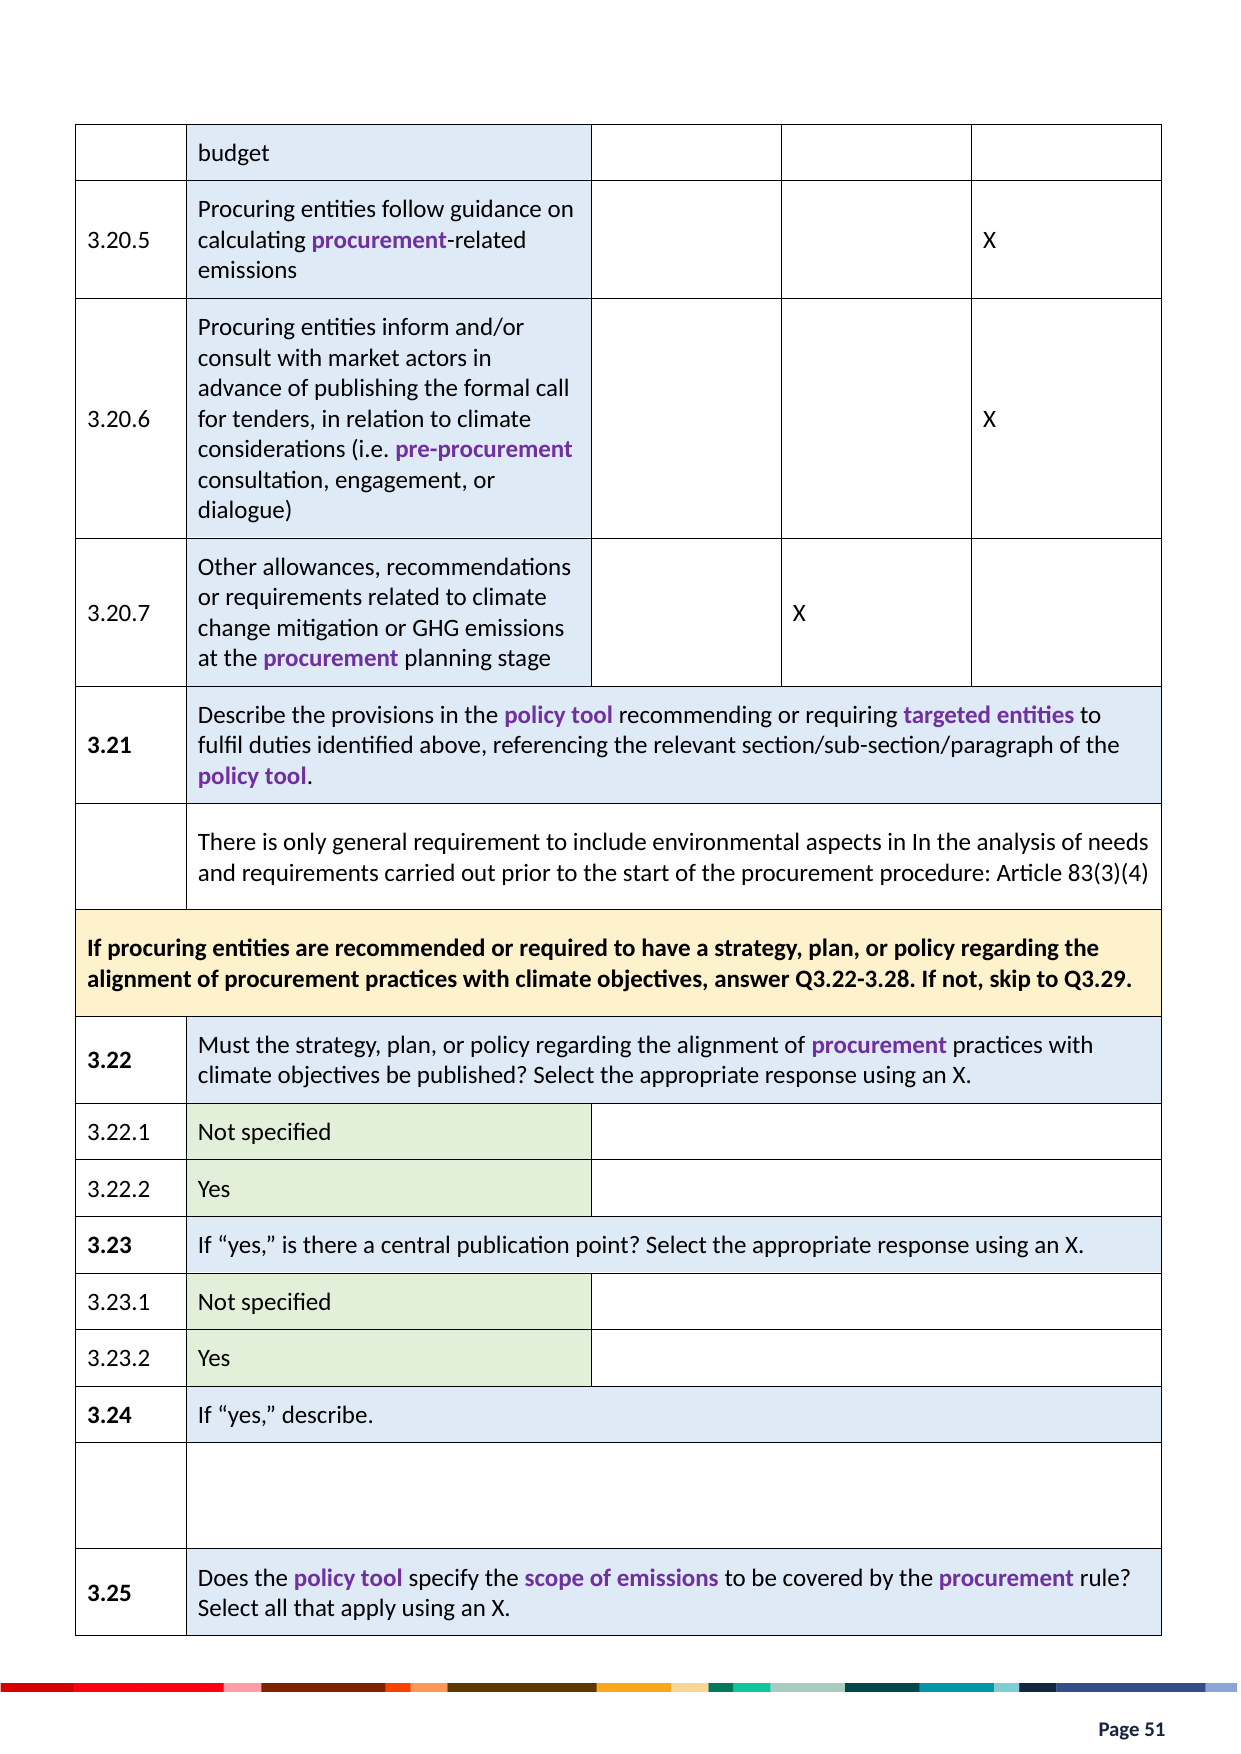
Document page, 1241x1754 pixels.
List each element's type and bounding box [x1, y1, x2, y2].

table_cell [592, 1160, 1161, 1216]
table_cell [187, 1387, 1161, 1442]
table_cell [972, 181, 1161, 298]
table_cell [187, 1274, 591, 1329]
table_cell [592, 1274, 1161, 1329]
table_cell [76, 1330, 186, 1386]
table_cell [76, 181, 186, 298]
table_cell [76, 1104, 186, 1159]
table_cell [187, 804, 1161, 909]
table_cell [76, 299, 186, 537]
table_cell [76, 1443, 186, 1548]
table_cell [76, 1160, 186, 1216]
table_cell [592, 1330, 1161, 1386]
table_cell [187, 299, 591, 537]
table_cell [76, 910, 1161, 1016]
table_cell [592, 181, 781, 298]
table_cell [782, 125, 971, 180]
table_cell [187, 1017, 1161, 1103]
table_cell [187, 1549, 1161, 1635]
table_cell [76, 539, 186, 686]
picture [0, 1683, 1236, 1692]
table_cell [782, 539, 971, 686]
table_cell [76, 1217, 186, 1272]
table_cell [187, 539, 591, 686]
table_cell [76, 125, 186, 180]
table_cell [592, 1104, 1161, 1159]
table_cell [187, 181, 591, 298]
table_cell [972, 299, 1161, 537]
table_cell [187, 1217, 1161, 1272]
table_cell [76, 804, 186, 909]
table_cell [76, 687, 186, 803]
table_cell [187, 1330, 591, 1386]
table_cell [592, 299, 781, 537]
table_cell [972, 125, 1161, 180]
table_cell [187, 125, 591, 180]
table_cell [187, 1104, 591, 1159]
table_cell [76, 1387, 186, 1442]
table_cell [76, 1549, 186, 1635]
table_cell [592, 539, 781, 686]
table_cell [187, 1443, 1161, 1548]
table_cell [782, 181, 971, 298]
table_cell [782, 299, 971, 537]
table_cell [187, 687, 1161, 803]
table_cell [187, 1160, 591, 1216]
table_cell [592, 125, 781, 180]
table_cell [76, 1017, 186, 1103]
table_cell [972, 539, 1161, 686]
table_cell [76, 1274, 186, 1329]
